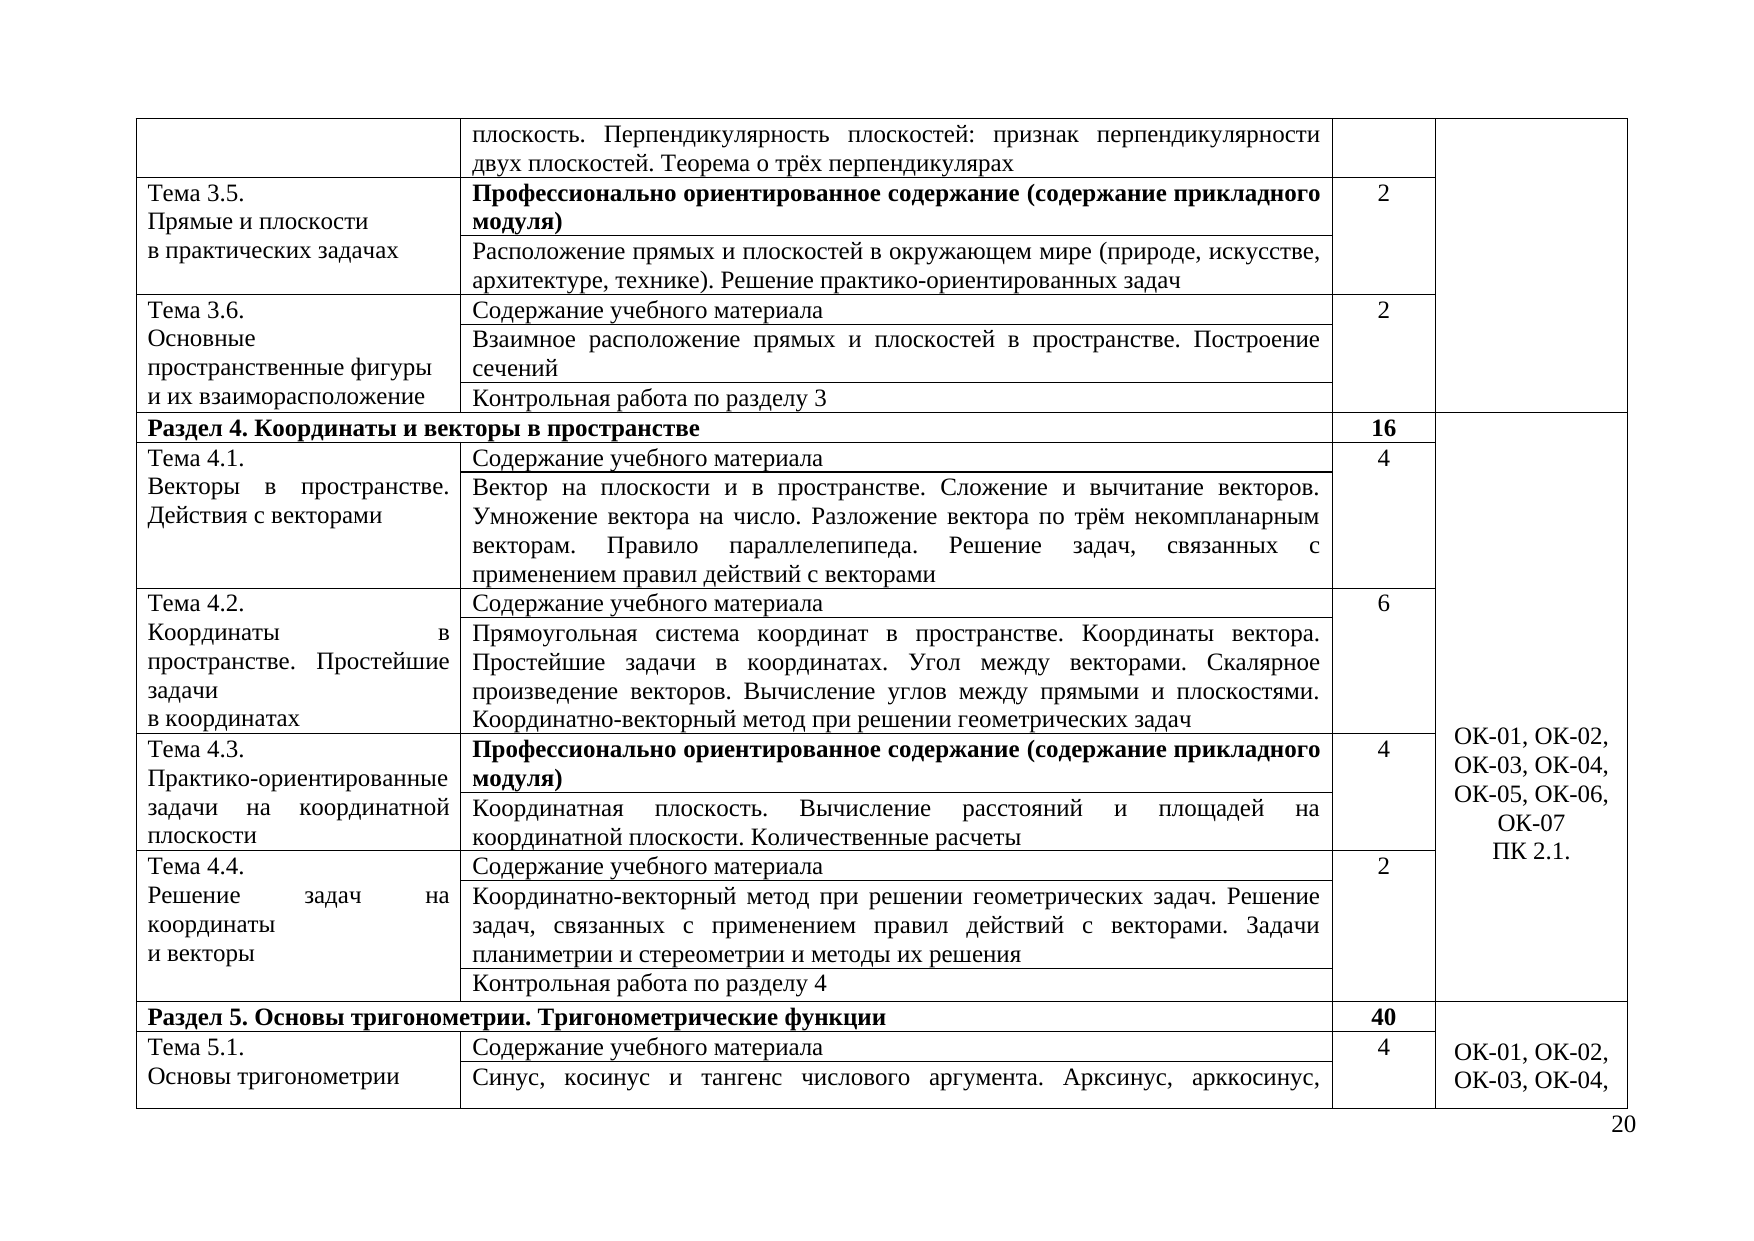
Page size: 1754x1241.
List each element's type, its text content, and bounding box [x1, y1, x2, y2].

table_cell Координатно-векторный метод при решении геометрических задач. Решение задач, связанных с применением правил действий с векторами. Задачи планиметрии и стереометрии и методы их решения [461, 881, 1332, 967]
table_cell Тема 5.1. Основы тригонометрии [137, 1032, 460, 1108]
table_cell 40 [1333, 1002, 1435, 1031]
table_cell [461, 119, 1332, 177]
table_cell Тема 4.4. Решение задач на координаты и векторы [137, 851, 460, 1001]
table_cell Профессионально ориентированное содержание (содержание прикладного модуля) [461, 178, 1332, 235]
table_cell Содержание учебного материала [461, 295, 1332, 323]
table_cell ОК-01, ОК-02, ОК-03, ОК-04, ОК-05, ОК-06, ОК-07 ПК 2.1. [1436, 413, 1627, 1001]
table_cell 6 [1333, 589, 1435, 733]
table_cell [461, 1062, 1332, 1108]
table_cell Раздел 5. Основы тригонометрии. Тригонометрические функции [137, 1002, 1332, 1031]
table_cell Содержание учебного материала [461, 1032, 1332, 1061]
table_cell Содержание учебного материала [461, 443, 1332, 471]
table_cell Содержание учебного материала [461, 851, 1332, 880]
table_cell 4 [1333, 734, 1435, 850]
table_cell Тема 4.2. Координаты в пространстве. Простейшие задачи в координатах [137, 589, 460, 733]
table_cell Тема 4.3. Практико-ориентированные задачи на координатной плоскости [137, 734, 460, 850]
table_cell Взаимное расположение прямых и плоскостей в пространстве. Построение сечений [461, 325, 1332, 382]
table_cell Прямоугольная система координат в пространстве. Координаты вектора. Простейшие задачи в координатах. Угол между векторами. Скалярное произведение векторов. Вычисление углов между прямыми и плоскостями. Координатно-векторный метод при решении геометрических задач [461, 618, 1332, 733]
table_cell Тема 3.5. Прямые и плоскости в практических задачах [137, 178, 460, 294]
table_cell 2 [1333, 295, 1435, 412]
table_cell Профессионально ориентированное содержание (содержание прикладного модуля) [461, 734, 1332, 792]
table_cell Контрольная работа по разделу 4 [461, 969, 1332, 1001]
table_cell 16 [1333, 413, 1435, 442]
table_cell ОК-01, ОК-02, ОК-03, ОК-04, ОК-05, ОК-06, ОК-07 ПК 2.1. [1436, 1002, 1627, 1108]
table_cell Тема 3.6. Основные пространственные фигуры и их взаиморасположение [137, 295, 460, 412]
table_cell Координатная плоскость. Вычисление расстояний и площадей на координатной плоскости. Количественные расчеты [461, 793, 1332, 850]
table_cell Вектор на плоскости и в пространстве. Сложение и вычитание векторов. Умножение вектора на число. Разложение вектора по трём некомпланарным векторам. Правило параллелепипеда. Решение задач, связанных с применением правил действий с векторами [461, 473, 1332, 587]
table_cell Содержание учебного материала [461, 589, 1332, 617]
table_cell Тема 4.1. Векторы в пространстве. Действия с векторами [137, 443, 460, 587]
table_cell Расположение прямых и плоскостей в окружающем мире (природе, искусстве, архитектуре, технике). Решение практико-ориентированных задач [461, 236, 1332, 294]
table_cell Раздел 4. Координаты и векторы в пространстве [137, 413, 1332, 442]
table_cell Контрольная работа по разделу 3 [461, 383, 1332, 412]
table_cell 2 [1333, 851, 1435, 1001]
table_cell 2 [1333, 178, 1435, 294]
table_cell 4 [1333, 443, 1435, 587]
table_cell 4 [1333, 1032, 1435, 1108]
